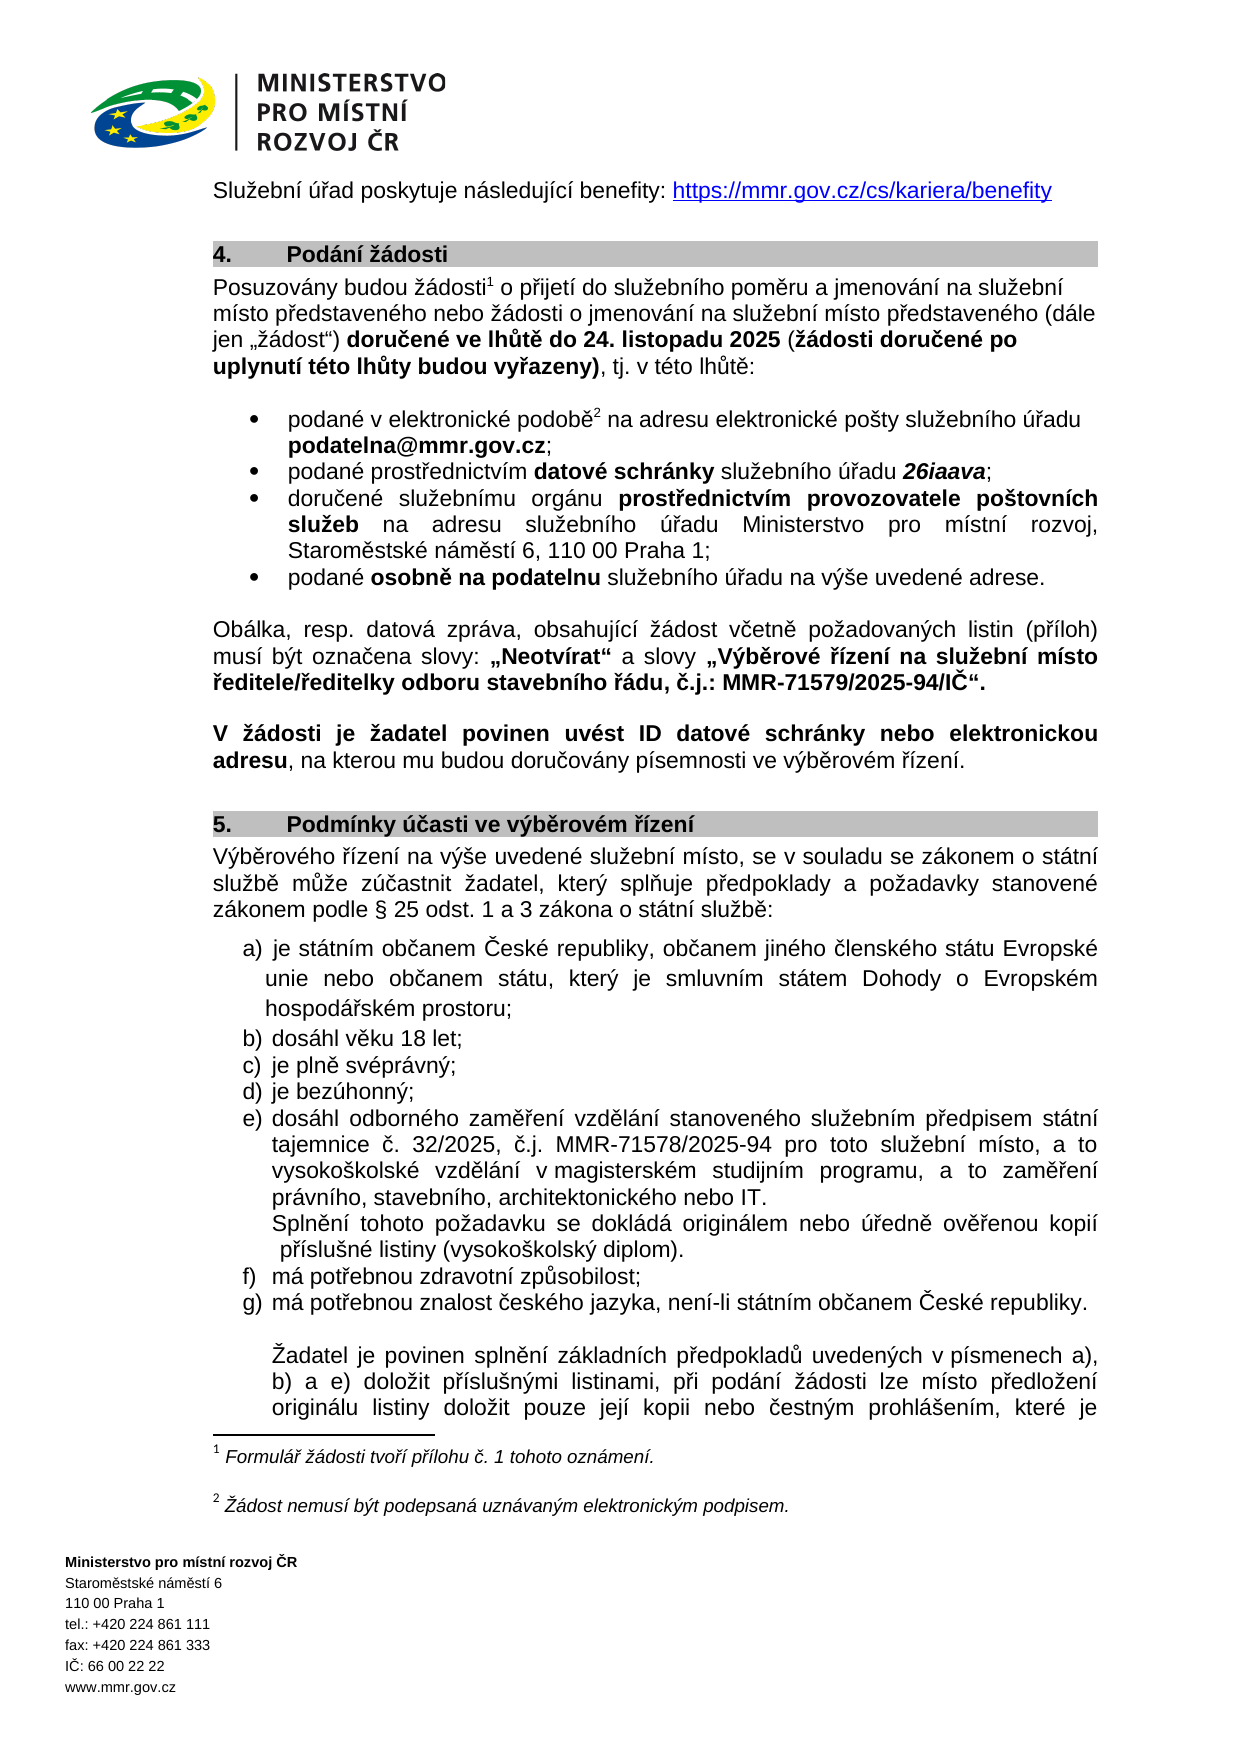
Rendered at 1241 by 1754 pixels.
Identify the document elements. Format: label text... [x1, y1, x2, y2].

list podané prostřednictvím datové schránky služebního úřadu 26iaava; [250, 458, 1098, 484]
list má potřebnou zdravotní způsobilost; [242, 1263, 1098, 1289]
list je státním občanem České republiky, občanem jiného členského státu Evropské unie nebo občanem státu, který je smluvním státem Dohody o Evropském hospodářském prostoru; [242, 935, 1098, 1022]
text Výběrového řízení na výše uvedené služební místo, se v souladu se zákonem o státní službě může zúčastnit žadatel, který splňuje předpoklady a požadavky stanovené zákonem podle § 25 odst. 1 a 3 zákona o státní službě: [213, 843, 1098, 922]
list podané osobně na podatelnu služebního úřadu na výše uvedené adrese. [250, 564, 1098, 590]
list je plně svéprávný; [242, 1052, 1098, 1078]
subtitle 5. Podmínky účasti ve výběrovém řízení [213, 811, 1098, 837]
text Služební úřad poskytuje následující benefity: https://mmr.gov.cz/cs/kariera/benefity [213, 177, 1098, 204]
list má potřebnou znalost českého jazyka, není-li státním občanem České republiky. [242, 1289, 1098, 1315]
list je bezúhonný; [242, 1078, 1098, 1104]
list dosáhl odborného zaměření vzdělání stanoveného služebním předpisem státní tajemnice č. 32/2025, č.j. MMR-71578/2025-94 pro toto služební místo, a to vysokoškolské vzdělání v magisterském studijním programu, a to zaměření právního, stavebního, architektonického nebo IT. [242, 1104, 1098, 1210]
list Splnění tohoto požadavku se dokládá originálem nebo úředně ověřenou kopií příslušné listiny (vysokoškolský diplom). [272, 1210, 1098, 1263]
text Posuzovány budou žádosti o přijetí do služebního poměru a jmenování na služební místo představeného nebo žádosti o jmenování na služební místo představeného (dále jen „žádost“) doručené ve lhůtě do 24. listopadu 2025 (žádosti doručené po uplynutí této lhůty budou vyřazeny), tj. v této lhůtě: [213, 274, 1098, 379]
list doručené služebnímu orgánu prostřednictvím provozovatele poštovních služeb na adresu služebního úřadu Ministerstvo pro místní rozvoj, Staroměstské náměstí 6, 110 00 Praha 1; [250, 484, 1098, 564]
picture [90, 73, 445, 151]
text Obálka, resp. datová zpráva, obsahující žádost včetně požadovaných listin (příloh) musí být označena slovy: „Neotvírat“ a slovy „Výběrové řízení na služební místo ředitele/ředitelky odboru stavebního řádu, č.j.: MMR-71579/2025-94/IČ“. [213, 616, 1098, 695]
text V žádosti je žadatel povinen uvést ID datové schránky nebo elektronickou adresu, na kterou mu budou doručovány písemnosti ve výběrovém řízení. [213, 720, 1098, 773]
list podané v elektronické podobě na adresu elektronické pošty služebního úřadu podatelna@mmr.gov.cz; [250, 406, 1098, 458]
subtitle 4. Podání žádosti [213, 241, 1098, 267]
list dosáhl věku 18 let; [242, 1025, 1098, 1052]
